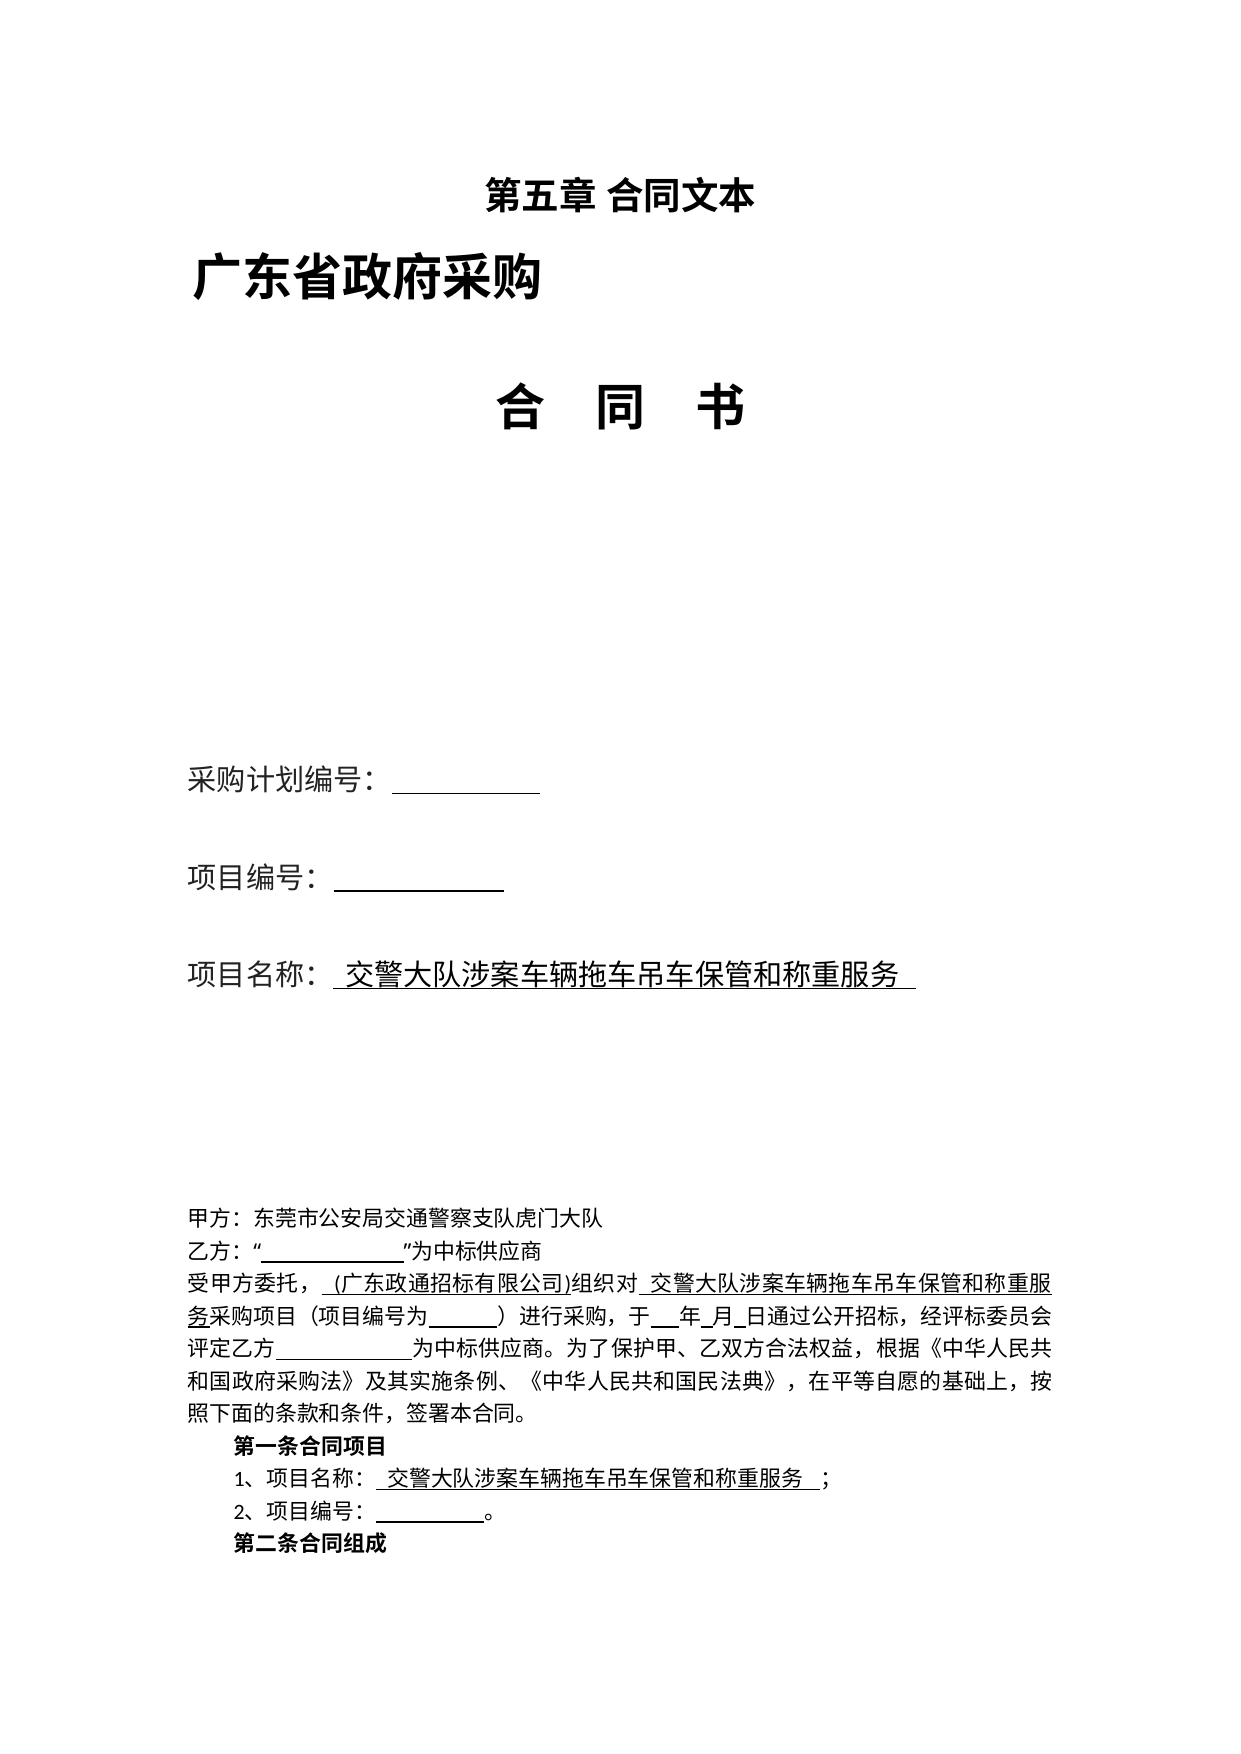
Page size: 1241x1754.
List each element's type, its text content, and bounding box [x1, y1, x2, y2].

text 第二条合同组成 [187, 1527, 1053, 1559]
text 采购计划编号： [187, 747, 1053, 812]
text 广东省政府采购 [187, 227, 1053, 324]
text 项目编号： [187, 844, 1053, 909]
text 甲方：东莞市公安局交通警察支队虎门大队 [187, 1202, 1053, 1234]
text 1、项目名称： 交警大队涉案车辆拖车吊车保管和称重服务 ； [187, 1462, 1053, 1494]
text 项目名称： 交警大队涉案车辆拖车吊车保管和称重服务 [187, 942, 1053, 1007]
text 合 同 书 [187, 357, 1053, 454]
text 受甲方委托， (广东政通招标有限公司)组织对 交警大队涉案车辆拖车吊车保管和称重服务采购项目（项目编号为 ）进行采购，于 年 月 日通过公开招标，经评标委员会评定乙方 为中标供应商。为了保护甲、乙双方合法权益，根据《中华人民共和国政府采购法》及其实施条例、《中华人民共和国民法典》，在平等自愿的基础上，按照下面的条款和条件，签署本合同。 [187, 1267, 1053, 1429]
text 第五章 合同文本 [187, 162, 1053, 227]
text 2、项目编号： 。 [187, 1494, 1053, 1527]
text 第一条合同项目 [187, 1429, 1053, 1462]
text 乙方：“ ”为中标供应商 [187, 1234, 1053, 1267]
